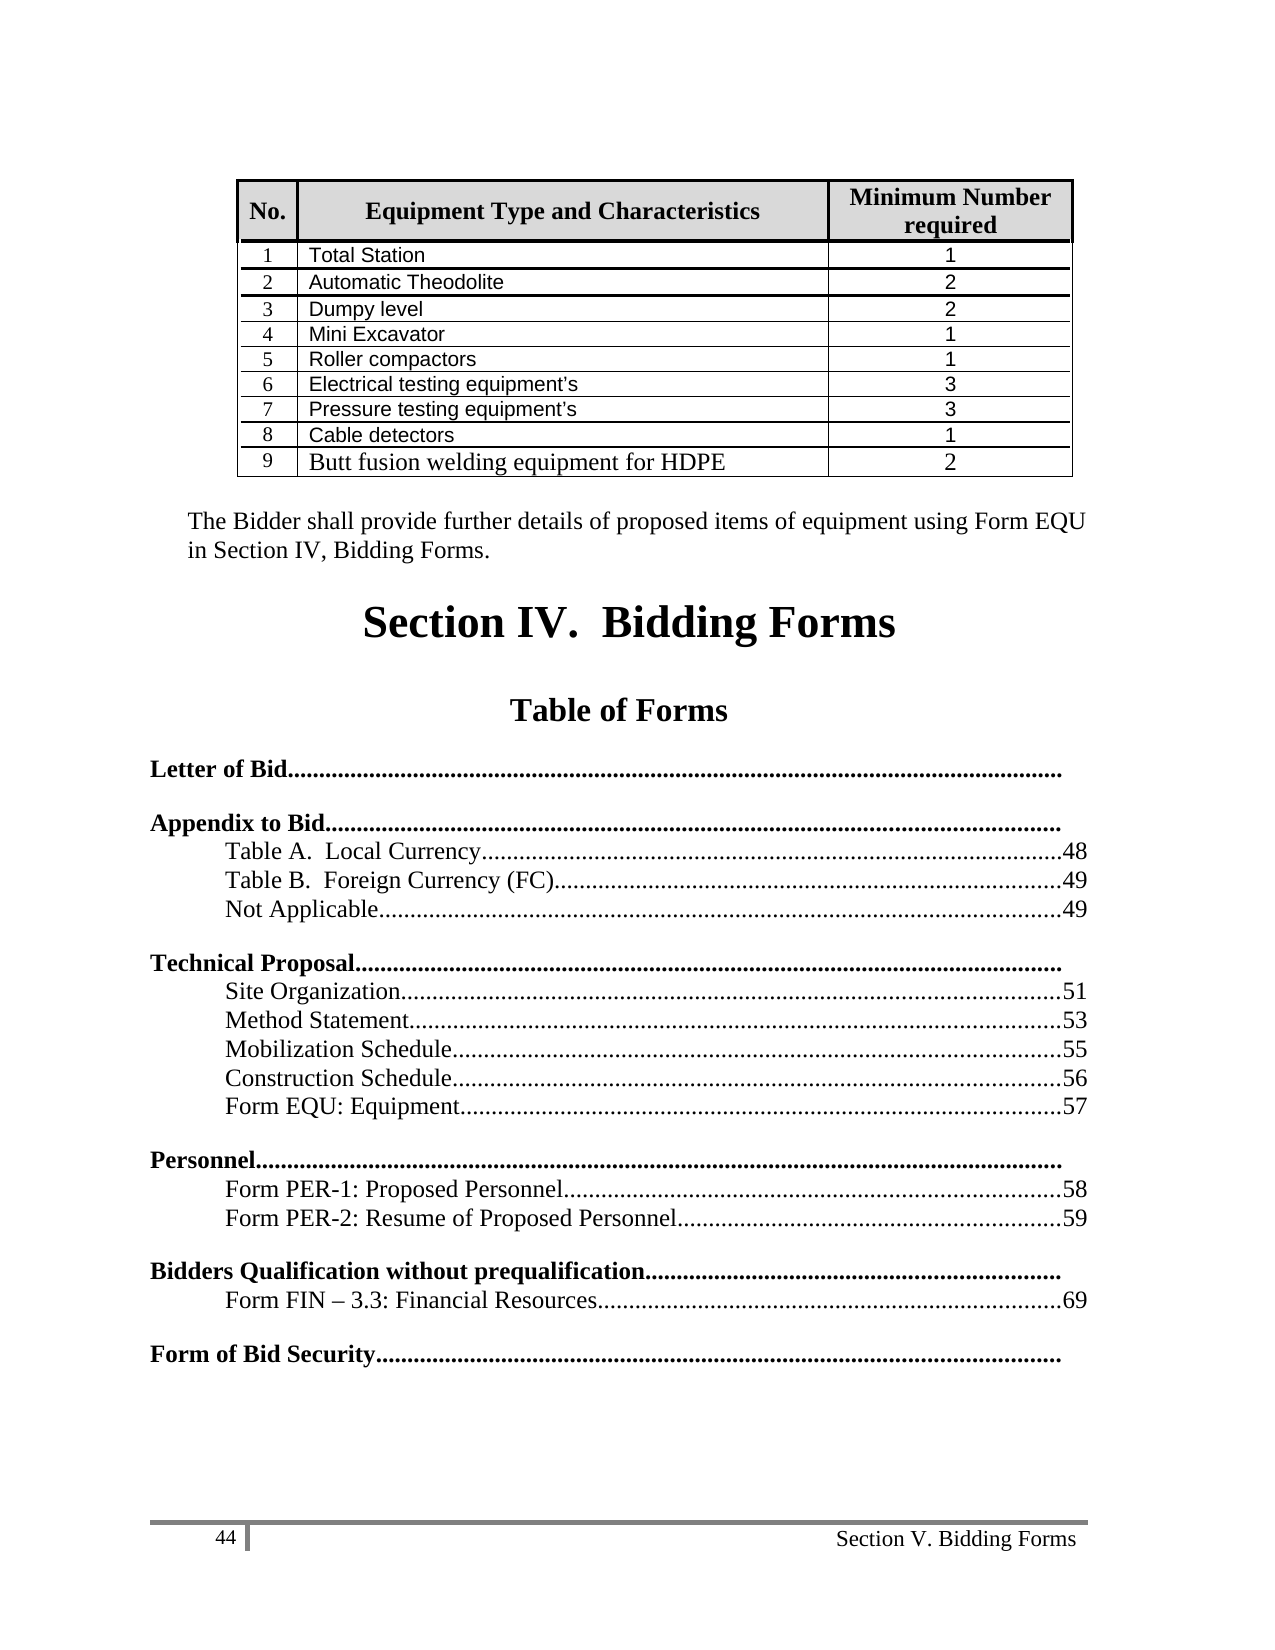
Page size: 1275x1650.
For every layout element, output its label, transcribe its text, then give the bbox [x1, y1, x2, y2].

text Bidders Qualification without prequalification 61 [150, 1256, 1012, 1285]
table_header Section IV. Bidding Forms [150, 564, 1108, 678]
text Site Organization 51 [225, 976, 1087, 1005]
table_cell 1 [829, 421, 1072, 446]
text Technical Proposal 50 [150, 948, 1012, 976]
table_cell 4 [238, 321, 297, 346]
text Method Statement 53 [225, 1005, 1087, 1034]
table_cell Automatic Theodolite [298, 270, 828, 294]
table_cell 1 [829, 346, 1072, 371]
text Form PER-2: Resume of Proposed Personnel 59 [225, 1203, 1087, 1231]
table_cell Electrical testing equipment’s [298, 372, 828, 396]
table_cell 5 [238, 346, 297, 371]
table_cell 3 [829, 371, 1072, 396]
table_cell Total Station [298, 243, 828, 267]
table_cell 8 [238, 421, 297, 446]
text Form PER-1: Proposed Personnel 58 [225, 1174, 1087, 1203]
table_cell 7 [238, 396, 297, 421]
subtitle Table of Forms [150, 691, 1087, 729]
text Letter of Bid 45 [150, 754, 1012, 783]
table_cell Pressure testing equipment’s [298, 397, 828, 421]
table_cell 2 [829, 267, 1072, 294]
table_cell Roller compactors [298, 347, 828, 371]
text Not Applicable 49 [225, 894, 1087, 923]
table_cell 1 [238, 239, 297, 267]
table_cell 2 [238, 267, 297, 294]
table_cell 2 [829, 294, 1072, 321]
text Form of Bid Security 76 [150, 1339, 1012, 1368]
table_cell 3 [238, 294, 297, 321]
table_cell 9 [238, 446, 297, 476]
text The Bidder shall provide further details of proposed items of equipment using Form EQU in Section IV, Bidding Forms. [187, 506, 1087, 563]
text Table A. Local Currency 48 [225, 836, 1087, 865]
table_cell Cable detectors [298, 423, 828, 446]
table_cell 1 [829, 321, 1072, 346]
text Form FIN – 3.3: Financial Resources 69 [225, 1285, 1087, 1314]
table_cell 1 [829, 239, 1072, 267]
text Appendix to Bid 48 [150, 808, 1012, 836]
table_cell Butt fusion welding equipment for HDPE [298, 448, 828, 476]
table_cell Mini Excavator [298, 322, 828, 346]
table_header No. [239, 182, 296, 239]
text Form EQU: Equipment 57 [225, 1091, 1087, 1120]
table_cell Dumpy level [298, 297, 828, 321]
text Construction Schedule 56 [225, 1063, 1087, 1091]
text Mobilization Schedule 55 [225, 1034, 1087, 1063]
table_header Minimum Number required [830, 182, 1071, 239]
text Table B. Foreign Currency (FC) 49 [225, 865, 1087, 894]
table_cell 2 [829, 446, 1072, 476]
table_header Equipment Type and Characteristics [299, 182, 827, 239]
table_cell 6 [238, 371, 297, 396]
text Personnel 58 [150, 1145, 1012, 1174]
table_cell 3 [829, 396, 1072, 421]
